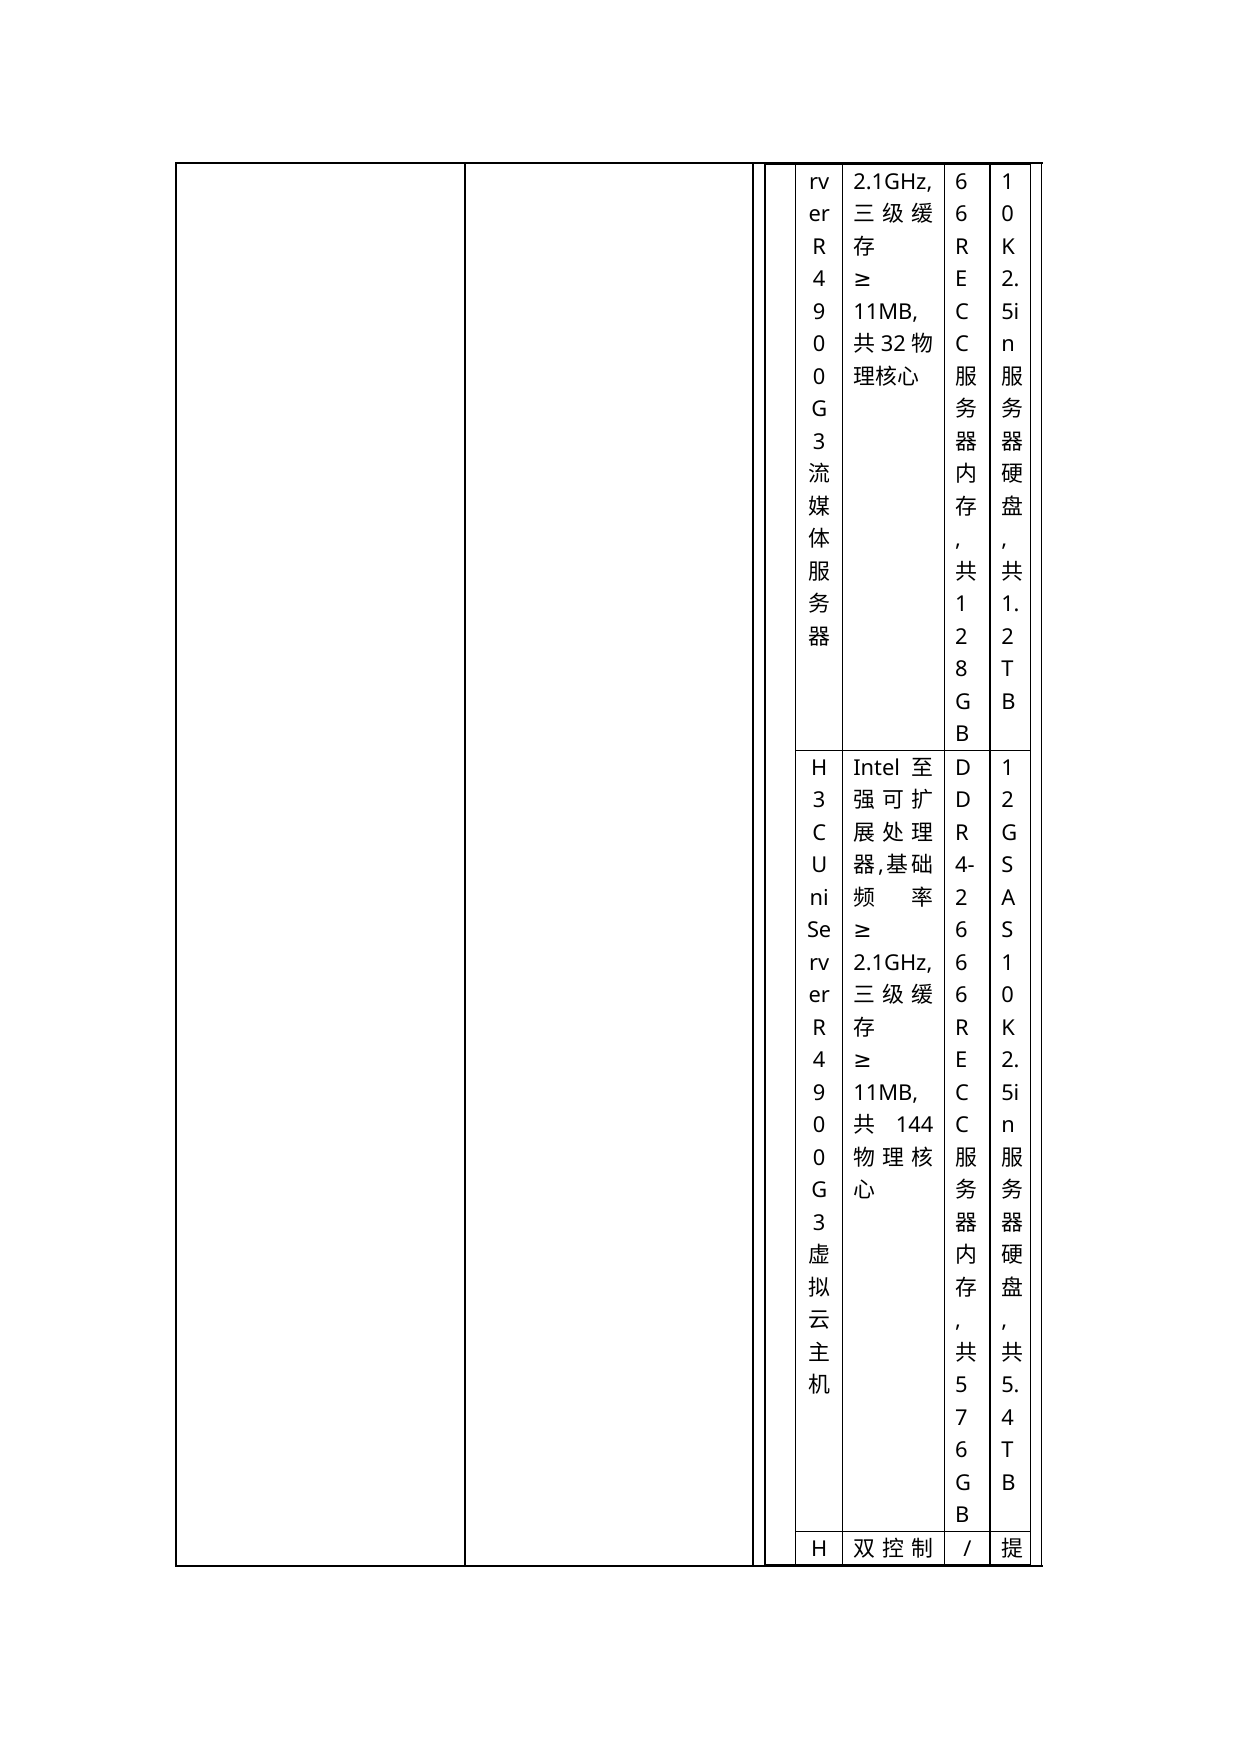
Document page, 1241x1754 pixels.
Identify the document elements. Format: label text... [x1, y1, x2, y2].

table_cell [843, 1532, 944, 1564]
table_cell 2.1智慧环保指挥中心硬件资源平台云服务清单 2.2智慧环保指挥中心硬件资源平台云服务配套清单 2.3高性能运算平台服务清单 2.4高性能运算平台服务配套清单 2.5运维服务 服务说明 服务要求 [945, 165, 989, 750]
table_cell 2.1智慧环保指挥中心硬件资源平台云服务清单 2.2智慧环保指挥中心硬件资源平台云服务配套清单 2.3高性能运算平台服务清单 2.4高性能运算平台服务配套清单 2.5运维服务 服务说明 服务要求 [991, 165, 1030, 750]
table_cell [945, 751, 989, 1531]
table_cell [1031, 164, 1041, 1565]
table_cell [796, 751, 842, 1531]
table_cell 2 [177, 164, 464, 1565]
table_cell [766, 165, 795, 1564]
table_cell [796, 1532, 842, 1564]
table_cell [843, 751, 944, 1531]
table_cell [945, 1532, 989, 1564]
table_cell 2.1智慧环保指挥中心硬件资源平台云服务清单 2.2智慧环保指挥中心硬件资源平台云服务配套清单 2.3高性能运算平台服务清单 2.4高性能运算平台服务配套清单 2.5运维服务 服务说明 服务要求 [796, 165, 842, 750]
table_cell 2.1智慧环保指挥中心硬件资源平台云服务清单 2.2智慧环保指挥中心硬件资源平台云服务配套清单 2.3高性能运算平台服务清单 2.4高性能运算平台服务配套清单 2.5运维服务 服务说明 服务要求 [843, 165, 944, 750]
table_cell [466, 164, 752, 1565]
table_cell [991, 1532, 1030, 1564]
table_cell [754, 164, 764, 1565]
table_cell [991, 751, 1030, 1531]
